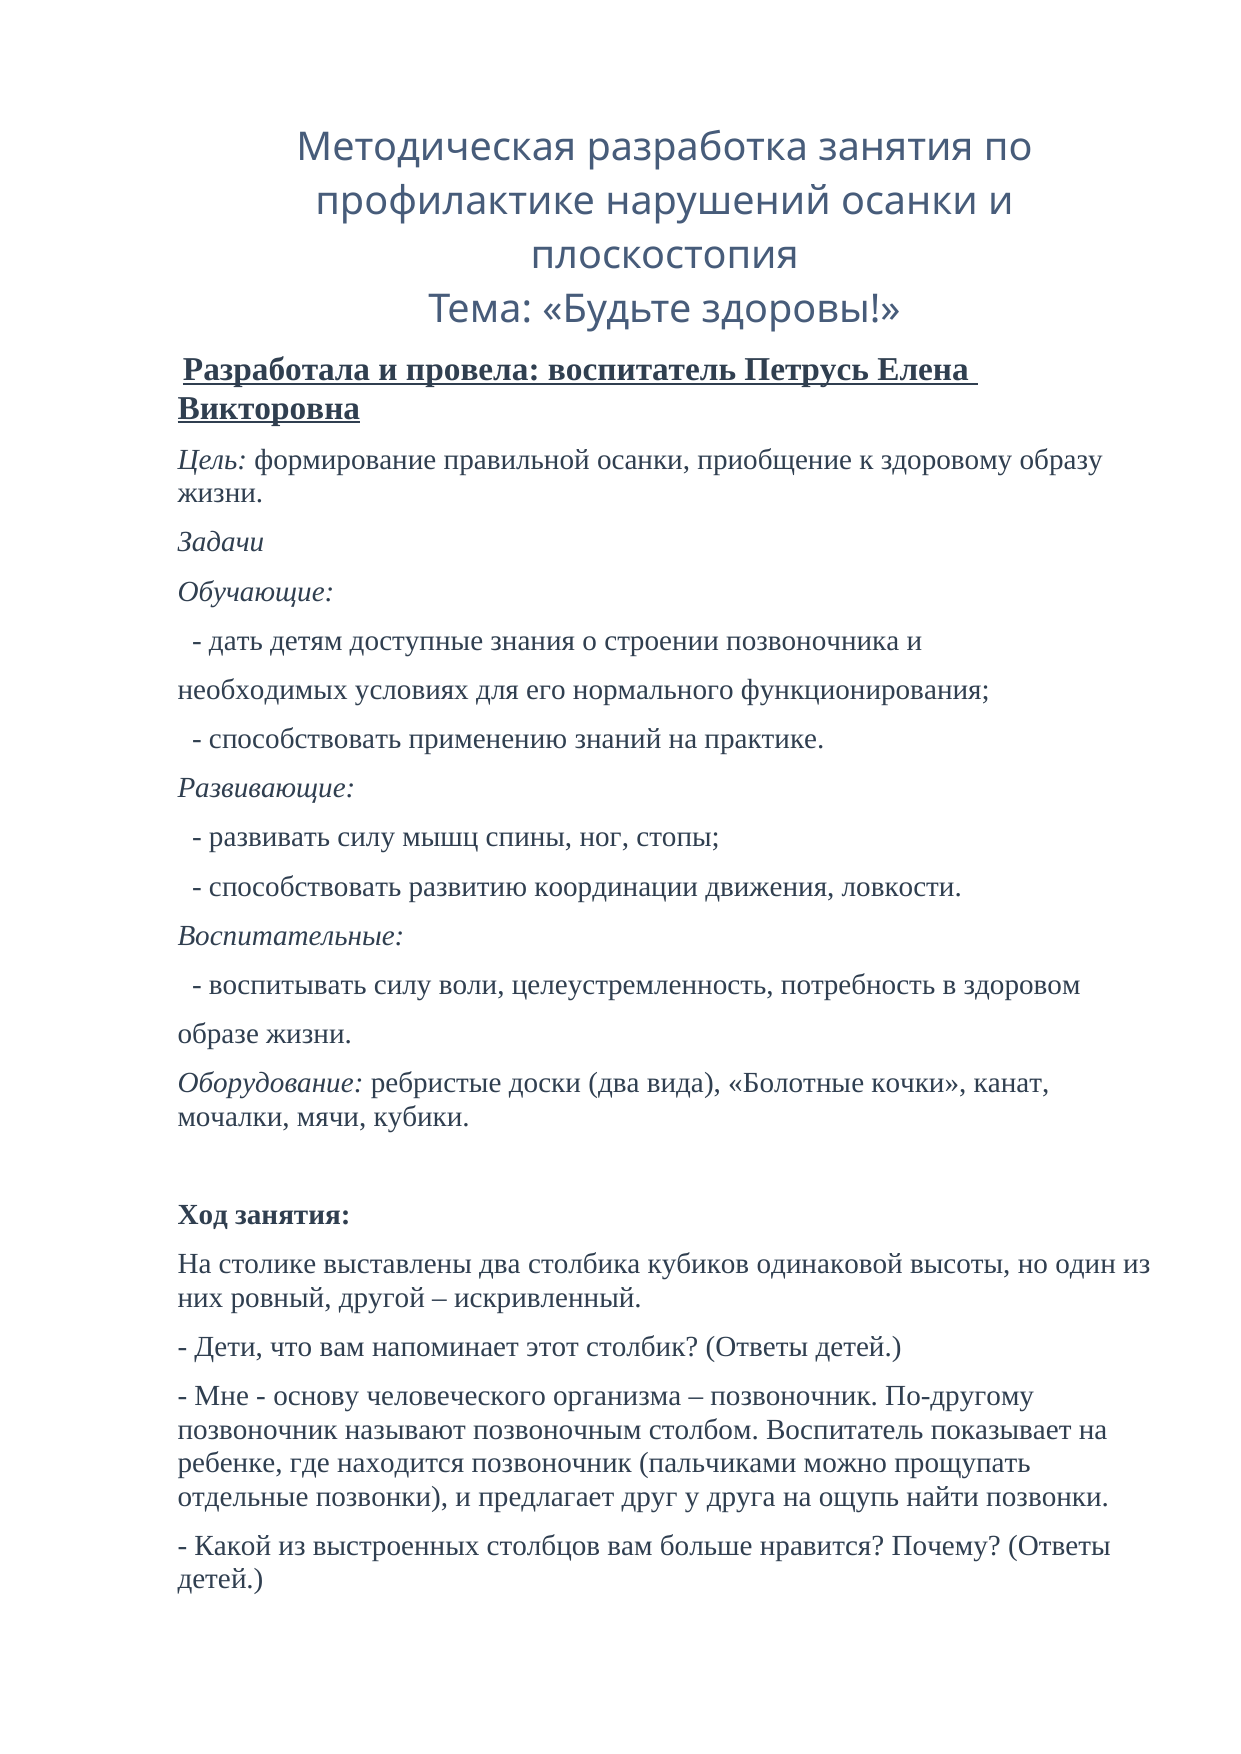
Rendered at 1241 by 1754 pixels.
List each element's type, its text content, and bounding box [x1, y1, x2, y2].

text Обучающие: [177, 574, 1152, 607]
text Развивающие: [177, 770, 1152, 804]
text - развивать силу мышц спины, ног, стопы; [177, 819, 1152, 853]
text Цель: формирование правильной осанки, приобщение к здоровому образу жизни. [177, 442, 1152, 509]
text На столике выставлены два столбика кубиков одинаковой высоты, но один из них ровный, другой – искривленный. [177, 1246, 1152, 1313]
text - способствовать развитию координации движения, ловкости. [177, 869, 1152, 902]
text - Мне - основу человеческого организма – позвоночник. По-другому позвоночник называют позвоночным столбом. Воспитатель показывает на ребенке, где находится позвоночник (пальчиками можно прощупать отдельные позвонки), и предлагает друг у друга на ощупь найти позвонки. [177, 1378, 1152, 1512]
text Воспитательные: [177, 918, 1152, 951]
text Разработала и провела: воспитатель Петрусь Елена Викторовна [177, 349, 1152, 426]
text Методическая разработка занятия по профилактике нарушений осанки и плоскостопия Тема: «Будьте здоровы!» [177, 118, 1152, 334]
text Оборудование: ребристые доски (два вида), «Болотные кочки», канат, мочалки, мячи, кубики. [177, 1065, 1152, 1132]
text - Дети, что вам напоминает этот столбик? (Ответы детей.) [177, 1329, 1152, 1363]
text - способствовать применению знаний на практике. [177, 721, 1152, 755]
text Задачи [177, 524, 1152, 558]
text - Какой из выстроенных столбцов вам больше нравится? Почему? (Ответы детей.) [177, 1528, 1152, 1595]
text необходимых условиях для его нормального функционирования; [177, 672, 1152, 706]
text образе жизни. [177, 1016, 1152, 1050]
text Ход занятия: [177, 1197, 1152, 1231]
text - дать детям доступные знания о строении позвоночника и [177, 623, 1152, 656]
text - воспитывать силу воли, целеустремленность, потребность в здоровом [177, 967, 1152, 1001]
